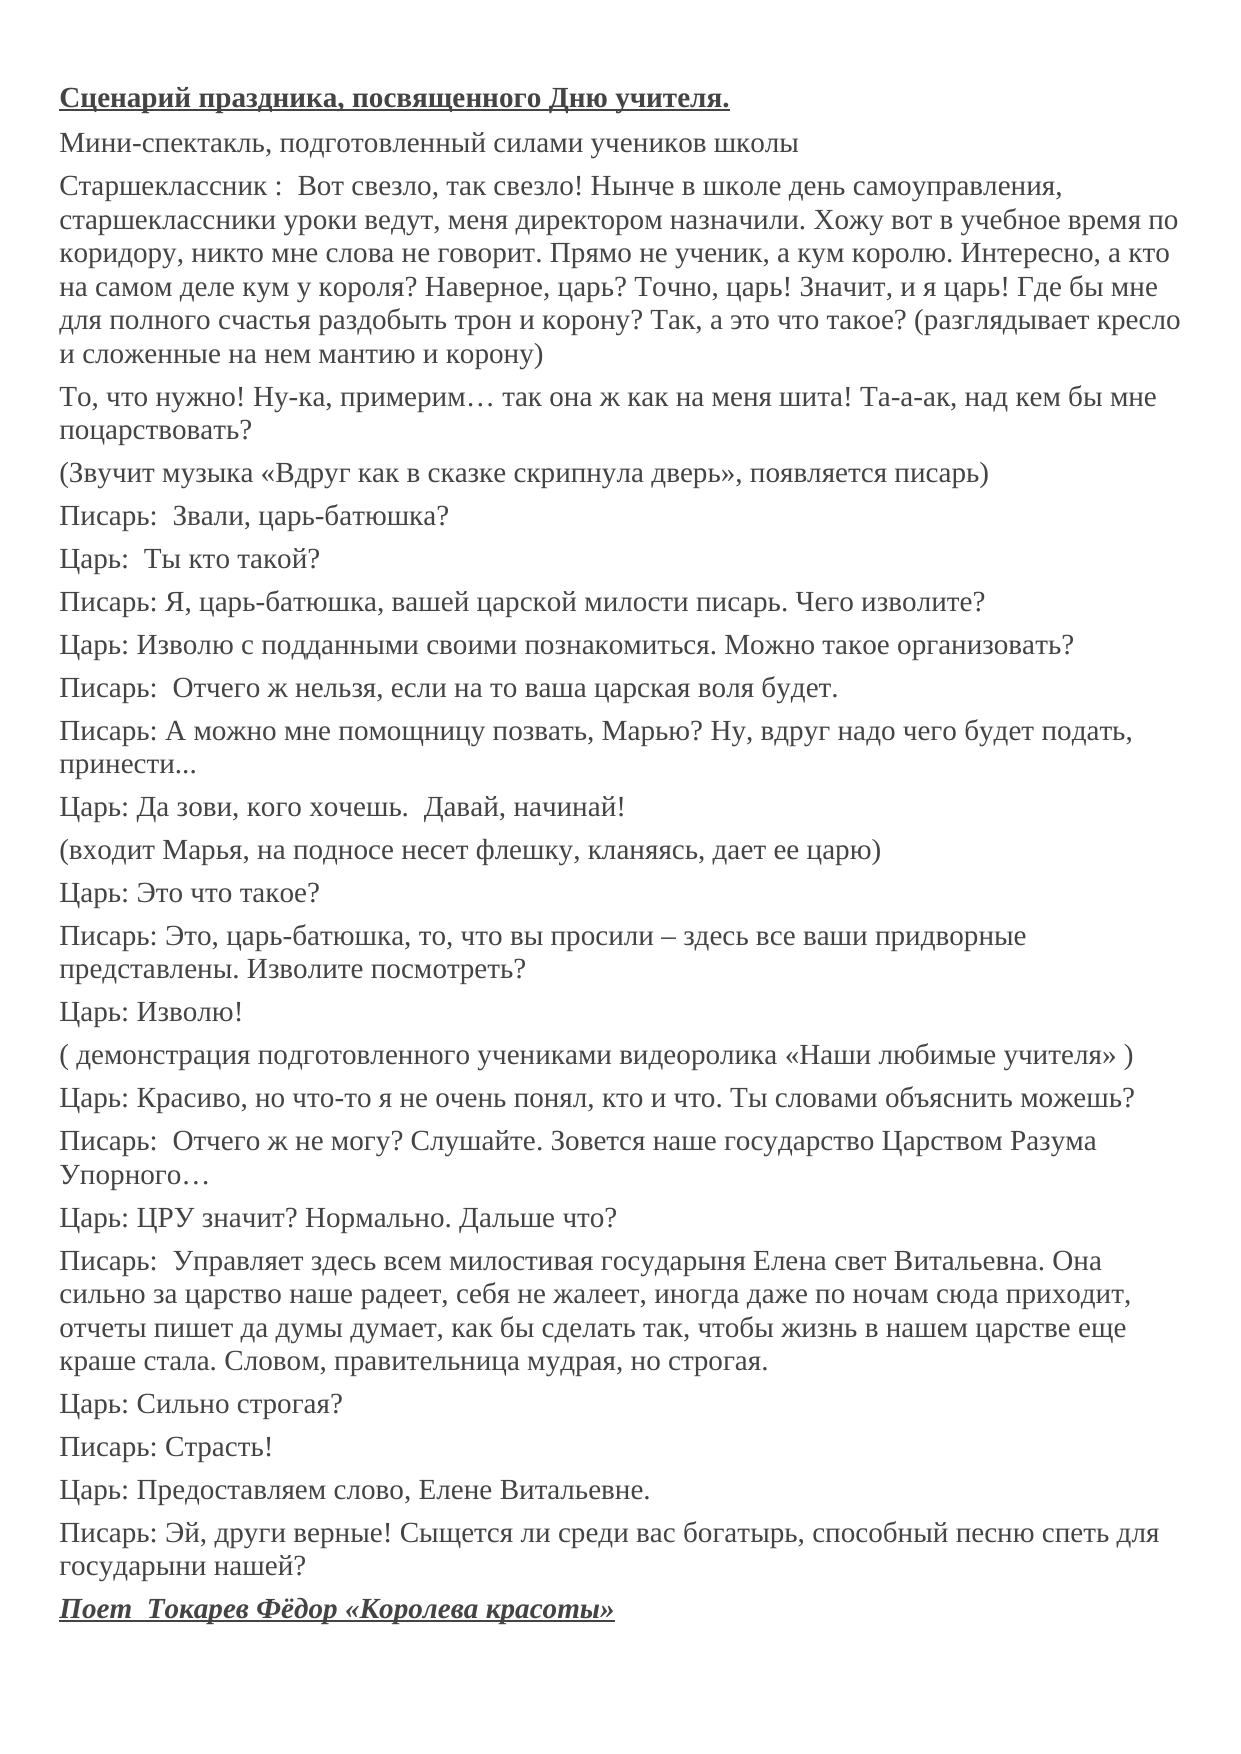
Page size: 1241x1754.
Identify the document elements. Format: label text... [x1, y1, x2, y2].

text Царь: Это что такое? [59, 875, 1196, 909]
text Писарь: Звали, царь-батюшка? [59, 498, 1196, 532]
text Царь: Сильно строгая? [59, 1386, 1196, 1420]
text Царь: Изволю! [59, 994, 1196, 1028]
text Царь: Ты кто такой? [59, 541, 1196, 575]
text Поет Токарев Фёдор «Королева красоты» [59, 1591, 1196, 1625]
text Царь: Да зови, кого хочешь. Давай, начинай! [59, 789, 1196, 823]
text (входит Марья, на подносе несет флешку, кланяясь, дает ее царю) [59, 832, 1196, 866]
text Писарь: А можно мне помощницу позвать, Марью? Ну, вдруг надо чего будет подать, принести... [59, 713, 1196, 780]
subtitle Сценарий праздника, посвященного Дню учителя. [59, 80, 1196, 113]
text Старшеклассник : Вот свезло, так свезло! Нынче в школе день самоуправления, старшеклассники уроки ведут, меня директором назначили. Хожу вот в учебное время по коридору, никто мне слова не говорит. Прямо не ученик, а кум королю. Интересно, а кто на самом деле кум у короля? Наверное, царь? Точно, царь! Значит, и я царь! Где бы мне для полного счастья раздобыть трон и корону? Так, а это что такое? (разглядывает кресло и сложенные на нем мантию и корону) [59, 168, 1196, 369]
text Писарь: Отчего ж не могу? Слушайте. Зовется наше государство Царством Разума Упорного… [59, 1123, 1196, 1190]
text Писарь: Эй, други верные! Сыщется ли среди вас богатырь, способный песню спеть для государыни нашей? [59, 1515, 1196, 1582]
text Писарь: Управляет здесь всем милостивая государыня Елена свет Витальевна. Она сильно за царство наше радеет, себя не жалеет, иногда даже по ночам сюда приходит, отчеты пишет да думы думает, как бы сделать так, чтобы жизнь в нашем царстве еще краше стала. Словом, правительница мудрая, но строгая. [59, 1243, 1196, 1377]
text Царь: Изволю с подданными своими познакомиться. Можно такое организовать? [59, 627, 1196, 661]
text (Звучит музыка «Вдруг как в сказке скрипнула дверь», появляется писарь) [59, 455, 1196, 489]
text Мини-спектакль, подготовленный силами учеников школы [59, 125, 1196, 159]
text ( демонстрация подготовленного учениками видеоролика «Наши любимые учителя» ) [59, 1037, 1196, 1071]
text Царь: Красиво, но что-то я не очень понял, кто и что. Ты словами объяснить можешь? [59, 1080, 1196, 1114]
text То, что нужно! Ну-ка, примерим… так она ж как на меня шита! Та-а-ак, над кем бы мне поцарствовать? [59, 379, 1196, 446]
text Царь: Предоставляем слово, Елене Витальевне. [59, 1472, 1196, 1506]
text Писарь: Отчего ж нельзя, если на то ваша царская воля будет. [59, 670, 1196, 703]
text Писарь: Страсть! [59, 1429, 1196, 1463]
text Писарь: Я, царь-батюшка, вашей царской милости писарь. Чего изволите? [59, 584, 1196, 618]
text Царь: ЦРУ значит? Нормально. Дальше что? [59, 1200, 1196, 1233]
text Писарь: Это, царь-батюшка, то, что вы просили – здесь все ваши придворные представлены. Изволите посмотреть? [59, 918, 1196, 985]
